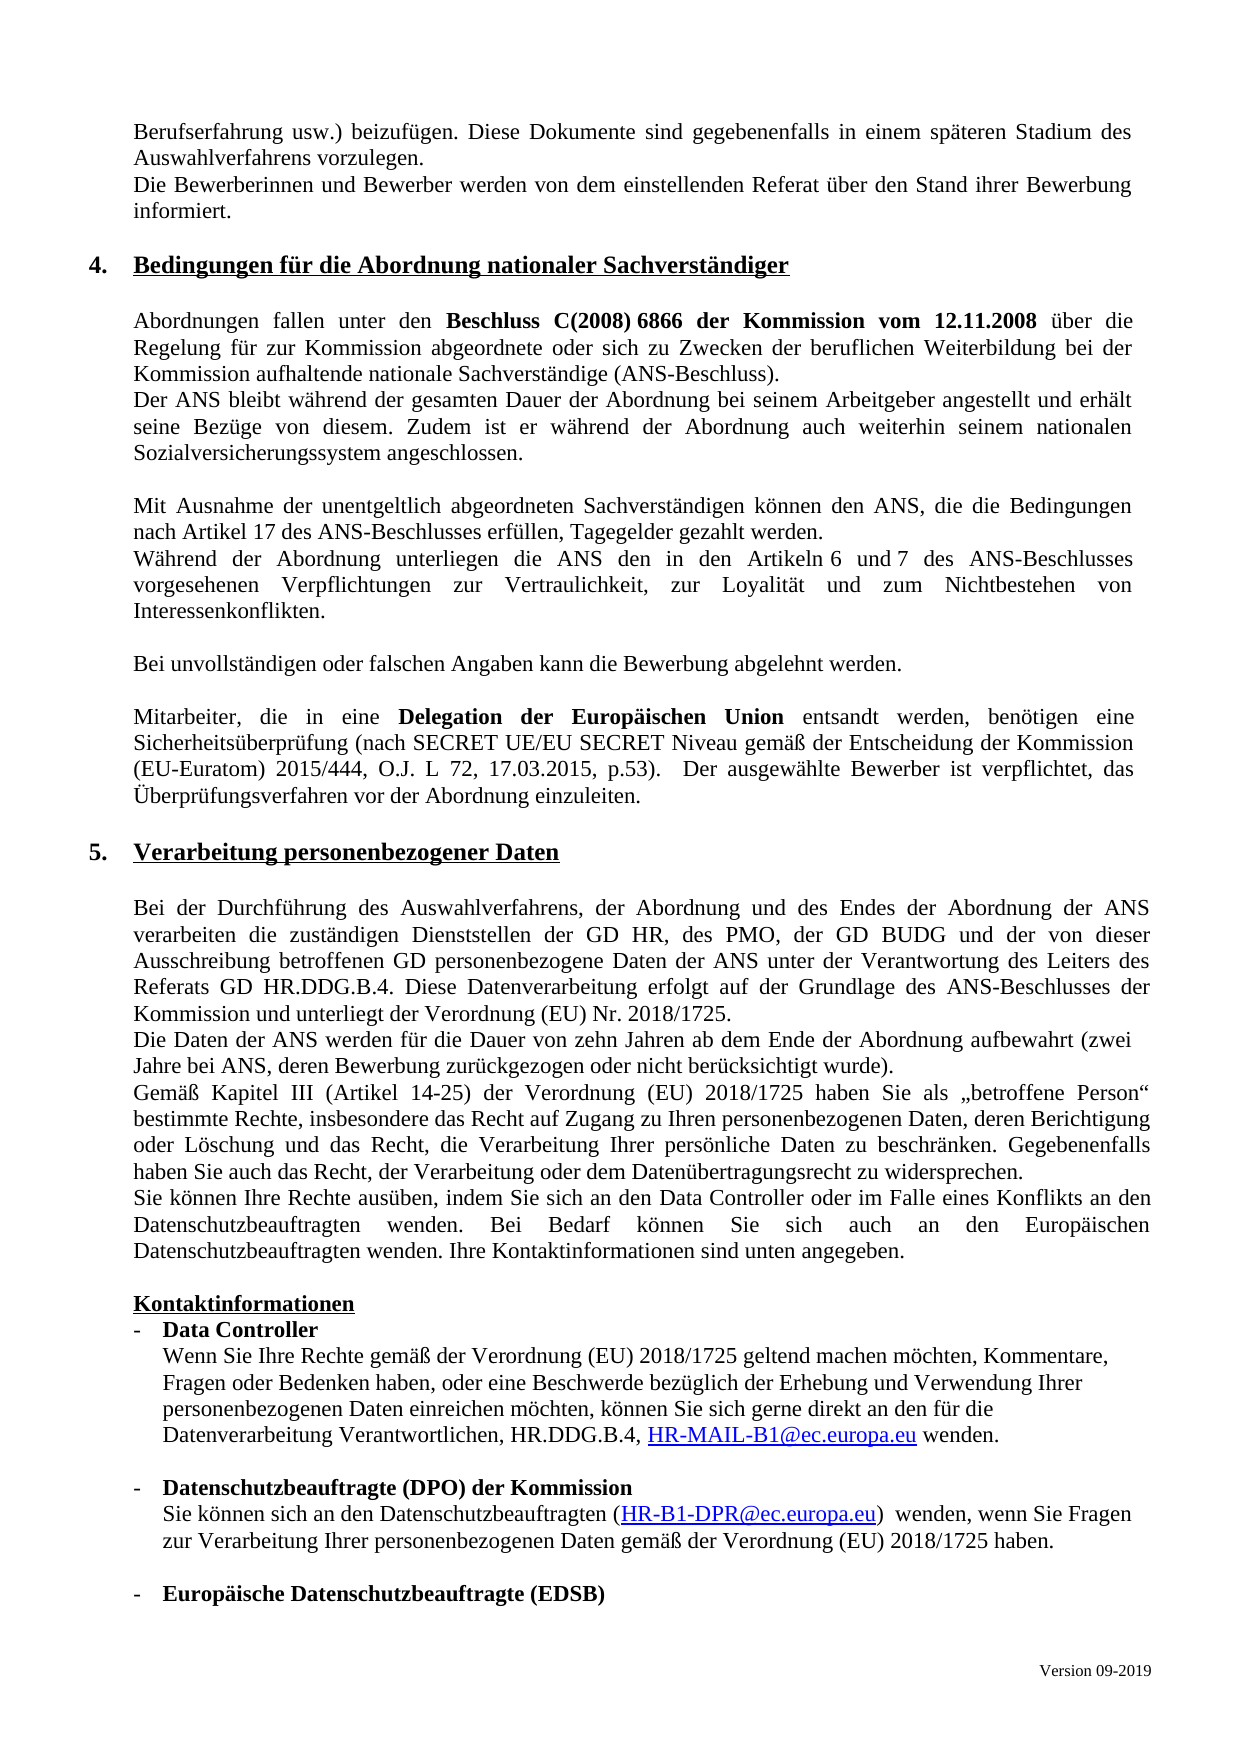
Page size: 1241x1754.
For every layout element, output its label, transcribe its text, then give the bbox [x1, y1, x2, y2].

text Die Bewerberinnen und Bewerber werden von dem einstellenden Referat über den Stand ihrer Bewerbung informiert. [133, 171, 1133, 223]
text Die Daten der ANS werden für die Dauer von zehn Jahren ab dem Ende der Abordnung aufbewahrt (zwei Jahre bei ANS, deren Bewerbung zurückgezogen oder nicht berücksichtigt wurde). [133, 1026, 1133, 1079]
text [133, 118, 1133, 171]
text Während der Abordnung unterliegen die ANS den in den Artikeln 6 und 7 des ANS-Beschlusses vorgesehenen Verpflichtungen zur Vertraulichkeit, zur Loyalität und zum Nichtbestehen von Interessenkonflikten. [133, 544, 1133, 624]
text Der ANS bleibt während der gesamten Dauer der Abordnung bei seinem Arbeitgeber angestellt und erhält seine Bezüge von diesem. Zudem ist er während der Abordnung auch weiterhin seinem nationalen Sozialversicherungssystem angeschlossen. [133, 386, 1133, 466]
text Wenn Sie Ihre Rechte gemäß der Verordnung (EU) 2018/1725 geltend machen möchten, Kommentare, Fragen oder Bedenken haben, oder eine Beschwerde bezüglich der Erhebung und Verwendung Ihrer personenbezogenen Daten einreichen möchten, können Sie sich gerne direkt an den für die Datenverarbeitung Verantwortlichen, HR.DDG.B.4, HR-MAIL-B1@ec.europa.eu wenden. [162, 1342, 1152, 1448]
text Sie können Ihre Rechte ausüben, indem Sie sich an den Data Controller oder im Falle eines Konflikts an den Datenschutzbeauftragten wenden. Bei Bedarf können Sie sich auch an den Europäischen Datenschutzbeauftragten wenden. Ihre Kontaktinformationen sind unten angegeben. [133, 1184, 1152, 1263]
text - Europäische Datenschutzbeauftragte (EDSB) [133, 1579, 1152, 1606]
text Kontaktinformationen [133, 1290, 1152, 1316]
text 5. Verarbeitung personenbezogener Daten [89, 837, 1152, 866]
text Gemäß Kapitel III (Artikel 14-25) der Verordnung (EU) 2018/1725 haben Sie als „betroffene Person“ bestimmte Rechte, insbesondere das Recht auf Zugang zu Ihren personenbezogenen Daten, deren Berichtigung oder Löschung und das Recht, die Verarbeitung Ihrer persönliche Daten zu beschränken. Gegebenenfalls haben Sie auch das Recht, der Verarbeitung oder dem Datenübertragungsrecht zu widersprechen. [133, 1079, 1152, 1184]
text Bei unvollständigen oder falschen Angaben kann die Bewerbung abgelehnt werden. [133, 650, 1135, 676]
text 4. Bedingungen für die Abordnung nationaler Sachverständiger [89, 250, 1152, 279]
text Mitarbeiter, die in eine Delegation der Europäischen Union entsandt werden, benötigen eine Sicherheitsüberprüfung (nach SECRET UE/EU SECRET Niveau gemäß der Entscheidung der Kommission (EU-Euratom) 2015/444, O.J. L 72, 17.03.2015, p.53). Der ausgewählte Bewerber ist verpflichtet, das Überprüfungsverfahren vor der Abordnung einzuleiten. [133, 703, 1135, 808]
text - Data Controller [133, 1316, 1152, 1342]
text Mit Ausnahme der unentgeltlich abgeordneten Sachverständigen können den ANS, die die Bedingungen nach Artikel 17 des ANS-Beschlusses erfüllen, Tagegelder gezahlt werden. [133, 492, 1133, 544]
text Abordnungen fallen unter den Beschluss C(2008) 6866 der Kommission vom 12.11.2008 über die Regelung für zur Kommission abgeordnete oder sich zu Zwecken der beruflichen Weiterbildung bei der Kommission aufhaltende nationale Sachverständige (ANS-Beschluss). [133, 307, 1133, 386]
text Bei der Durchführung des Auswahlverfahrens, der Abordnung und des Endes der Abordnung der ANS verarbeiten die zuständigen Dienststellen der GD HR, des PMO, der GD BUDG und der von dieser Ausschreibung betroffenen GD personenbezogene Daten der ANS unter der Verantwortung des Leiters des Referats GD HR.DDG.B.4. Diese Datenverarbeitung erfolgt auf der Grundlage des ANS-Beschlusses der Kommission und unterliegt der Verordnung (EU) Nr. 2018/1725. [133, 894, 1152, 1026]
text - Datenschutzbeauftragte (DPO) der Kommission [133, 1474, 1152, 1501]
text Sie können sich an den Datenschutzbeauftragten (HR-B1-DPR@ec.europa.eu) wenden, wenn Sie Fragen zur Verarbeitung Ihrer personenbezogenen Daten gemäß der Verordnung (EU) 2018/1725 haben. [162, 1501, 1152, 1553]
